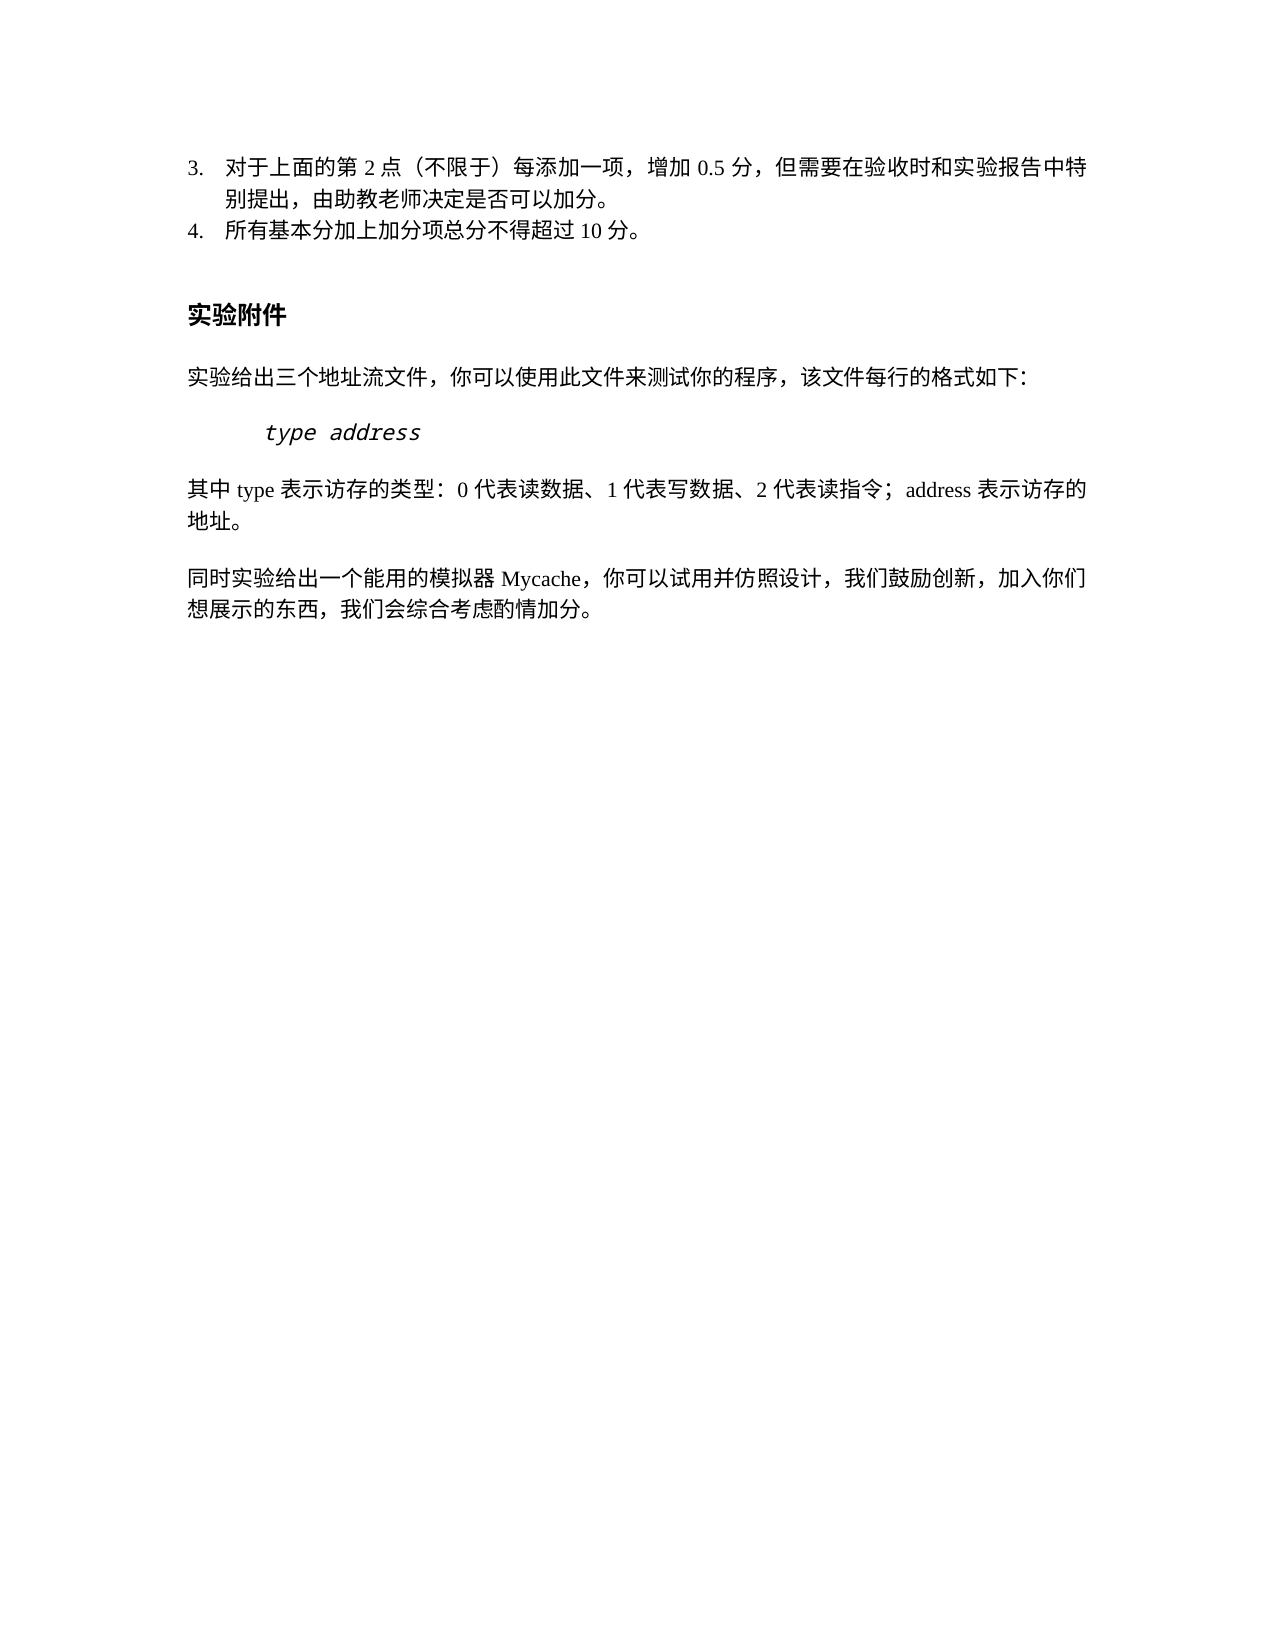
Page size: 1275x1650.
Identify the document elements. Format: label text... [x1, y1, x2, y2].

list 所有基本分加上加分项总分不得超过 10 分。 [187, 213, 1087, 245]
text 实验给出三个地址流文件，你可以使用此文件来测试你的程序，该文件每行的格式如下： [187, 360, 1087, 392]
text 实验附件 [187, 295, 1087, 332]
text type address [187, 417, 1087, 447]
text 其中 type 表示访存的类型：0 代表读数据、1 代表写数据、2 代表读指令；address 表示访存的地址。 [187, 472, 1087, 536]
text 同时实验给出一个能用的模拟器 Mycache，你可以试用并仿照设计，我们鼓励创新，加入你们想展示的东西，我们会综合考虑酌情加分。 [187, 561, 1087, 624]
list 对于上面的第 2点（不限于）每添加一项，增加 0.5 分，但需要在验收时和实验报告中特别提出，由助教老师决定是否可以加分。 [187, 150, 1087, 213]
